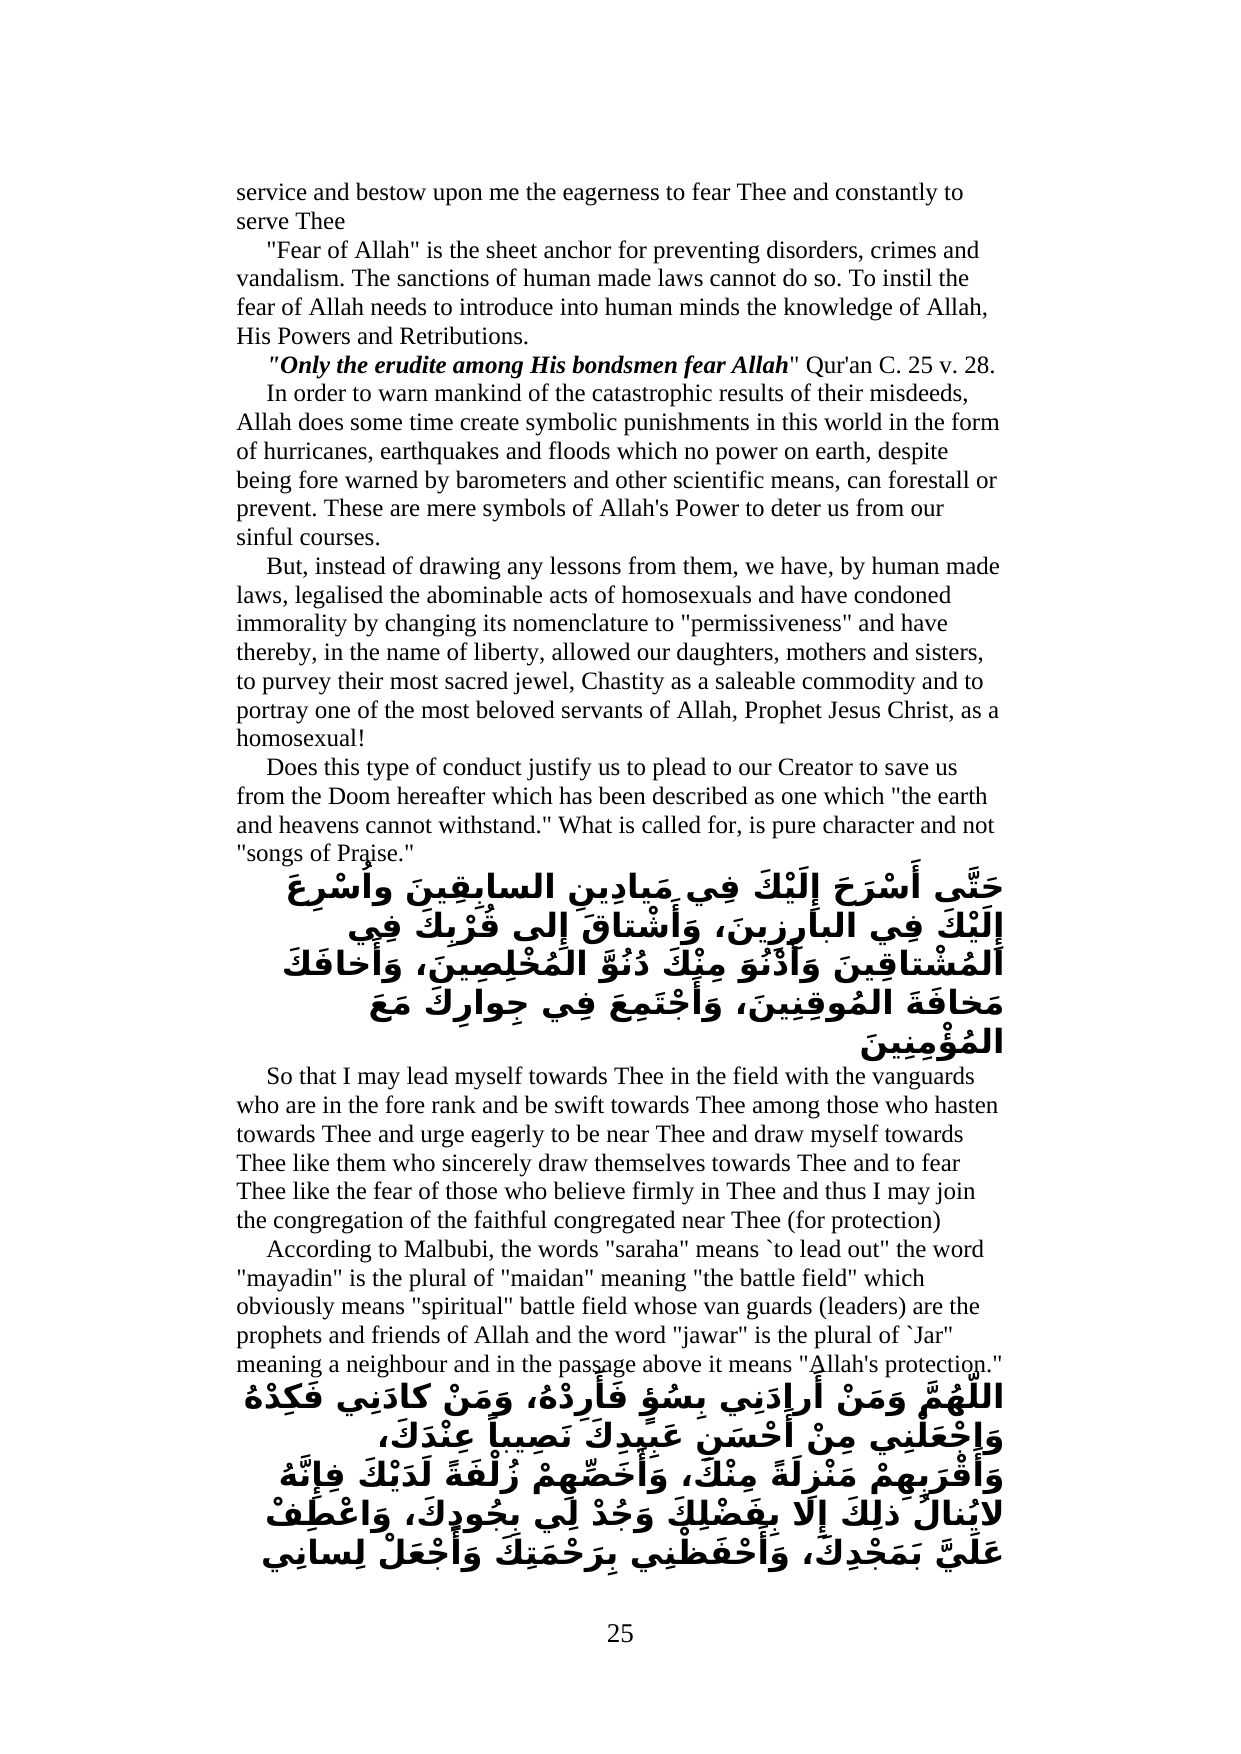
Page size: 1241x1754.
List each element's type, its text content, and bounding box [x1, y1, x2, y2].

text "Only the erudite among His bondsmen fear Allah" Qur'an C. 25 v. 28. [236, 350, 1004, 378]
text Does this type of conduct justify us to plead to our Creator to save us from the Doom hereafter which has been described as one which "the earth and heavens cannot withstand." What is called for, is pure character and not "songs of Praise." [236, 752, 1004, 867]
text In order to warn mankind of the catastrophic results of their misdeeds, Allah does some time create symbolic punishments in this world in the form of hurricanes, earthquakes and floods which no power on earth, despite being fore warned by barometers and other scientific means, can forestall or prevent. These are mere symbols of Allah's Power to deter us from our sinful courses. [236, 378, 1004, 551]
text حَتَّى أَسْرَحَ إِلَيْكَ فِي مَيادِينِ السابِقِينَ واُسْرِعَ إِلَيْكَ فِي البارِزِينَ، وَأَشْتاقَ إِلى قُرْبِكَ فِي المُشْتاقِينَ وَأَدْنُوَ مِنْكَ دُنُوَّ المُخْلِصِينَ، وَأَخافَكَ مَخافَةَ المُوقِنِينَ، وَأَجْتَمِعَ فِي جِوارِكَ مَعَ المُؤْمِنِينَ [236, 867, 1004, 1061]
text But, instead of drawing any lessons from them, we have, by human made laws, legalised the abominable acts of homosexuals and have condoned immorality by changing its nomenclature to "permissiveness" and have thereby, in the name of liberty, allowed our daughters, mothers and sisters, to purvey their most sacred jewel, Chastity as a saleable commodity and to portray one of the most beloved servants of Allah, Prophet Jesus Christ, as a homosexual! [236, 551, 1004, 752]
text According to Malbubi, the words "saraha" means `to lead out" the word "mayadin" is the plural of "maidan" meaning "the battle field" which obviously means "spiritual" battle field whose van guards (leaders) are the prophets and friends of Allah and the word "jawar" is the plural of `Jar" meaning a neighbour and in the passage above it means "Allah's protection." [236, 1234, 1004, 1378]
text "Fear of Allah" is the sheet anchor for preventing disorders, crimes and vandalism. The sanctions of human made laws cannot do so. To instil the fear of Allah needs to introduce into human minds the knowledge of Allah, His Powers and Retributions. [236, 235, 1004, 350]
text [236, 1378, 1004, 1572]
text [236, 177, 1004, 235]
text So that I may lead myself towards Thee in the field with the vanguards who are in the fore rank and be swift towards Thee among those who hasten towards Thee and urge eagerly to be near Thee and draw myself towards Thee like them who sincerely draw themselves towards Thee and to fear Thee like the fear of those who believe firmly in Thee and thus I may join the congregation of the faithful congregated near Thee (for protection) [236, 1061, 1004, 1234]
